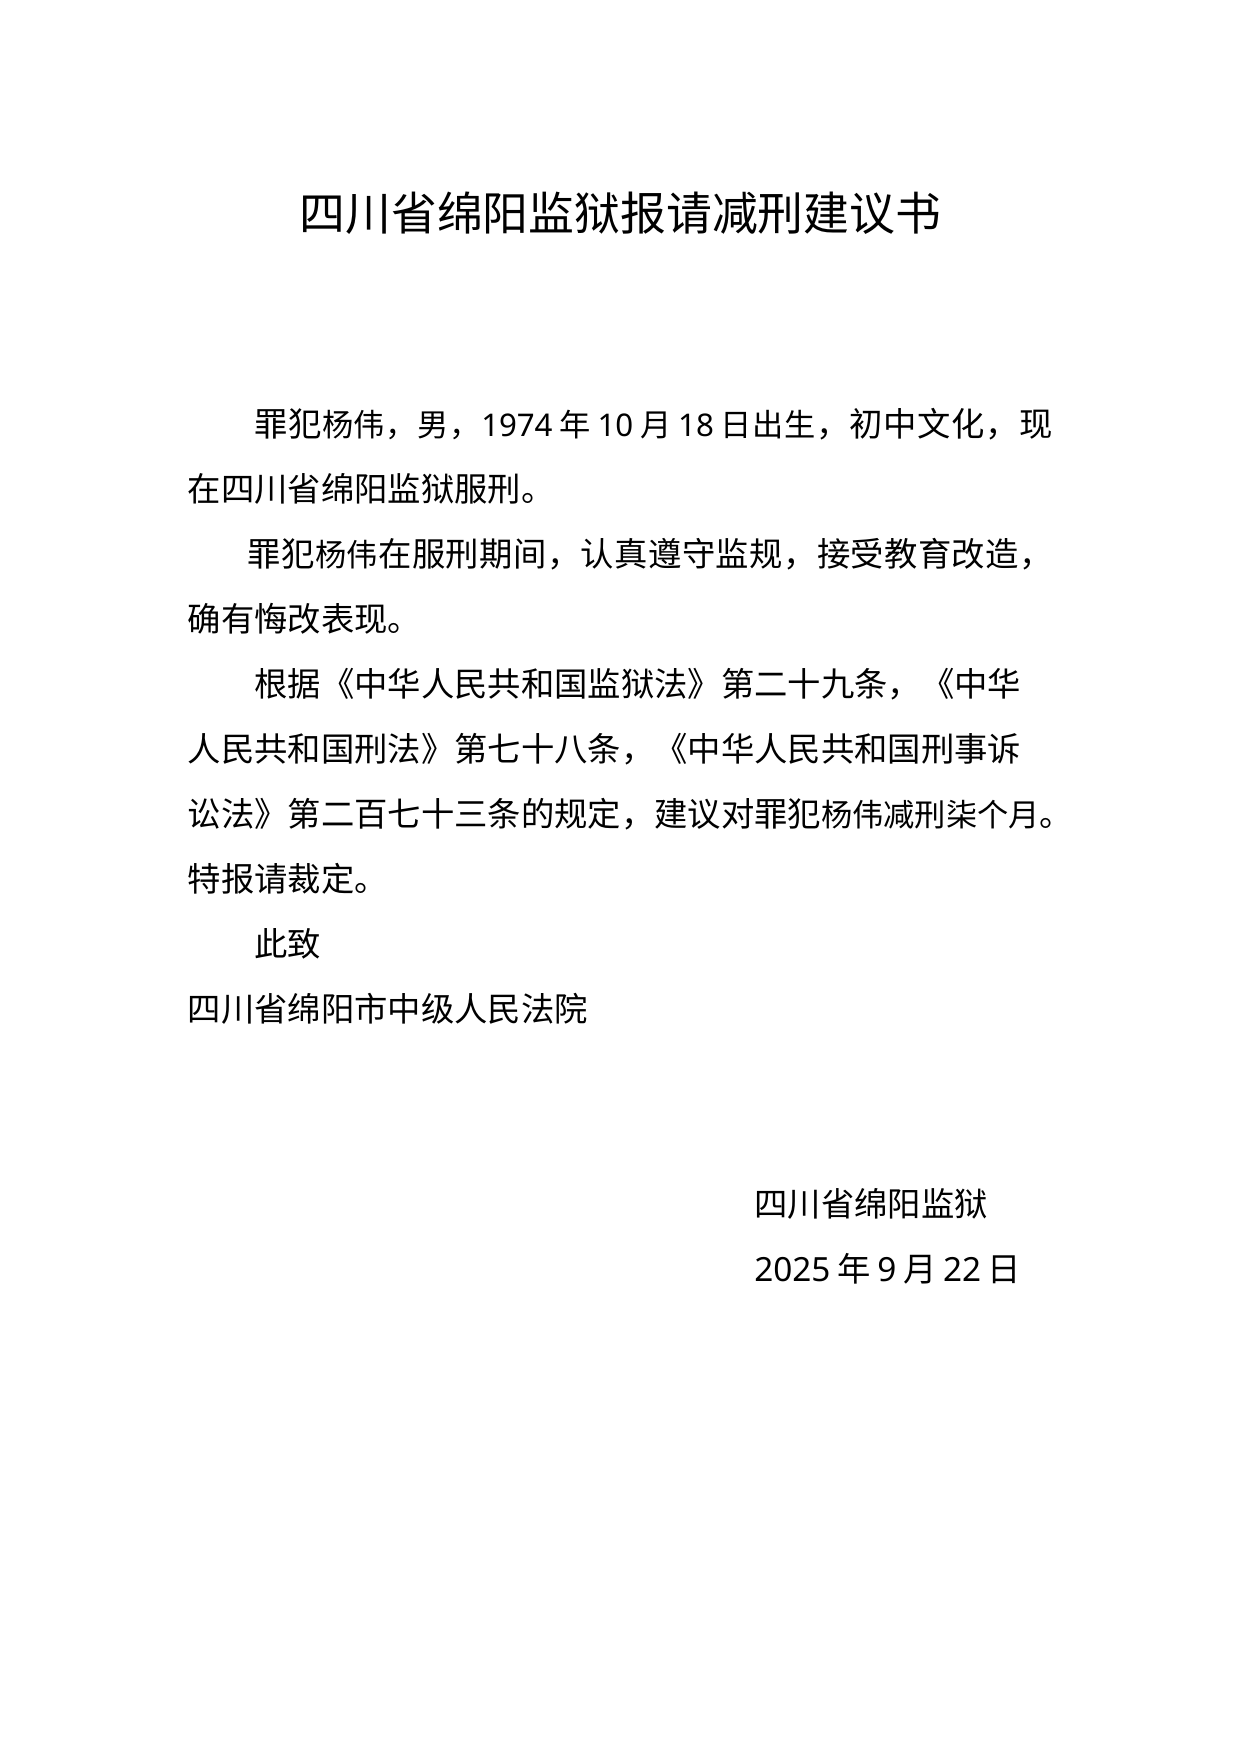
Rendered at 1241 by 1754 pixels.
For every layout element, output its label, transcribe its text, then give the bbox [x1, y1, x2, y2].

text 四川省绵阳监狱 [187, 1169, 1053, 1234]
text 罪犯杨伟，男，1974年10月18日出生，初中文化，现在四川省绵阳监狱服刑。 [187, 389, 1053, 519]
text 四川省绵阳监狱报请减刑建议书 [187, 162, 1053, 259]
text 罪犯杨伟在服刑期间，认真遵守监规，接受教育改造，确有悔改表现。 [187, 519, 1053, 649]
text 根据《中华人民共和国监狱法》第二十九条，《中华人民共和国刑法》第七十八条，《中华人民共和国刑事诉讼法》第二百七十三条的规定，建议对罪犯杨伟减刑柒个月。特报请裁定。 [187, 649, 1053, 909]
text 2025年9月22日 [187, 1234, 1036, 1299]
text 四川省绵阳市中级人民法院 [187, 974, 1053, 1039]
text 此致 [187, 909, 1053, 974]
